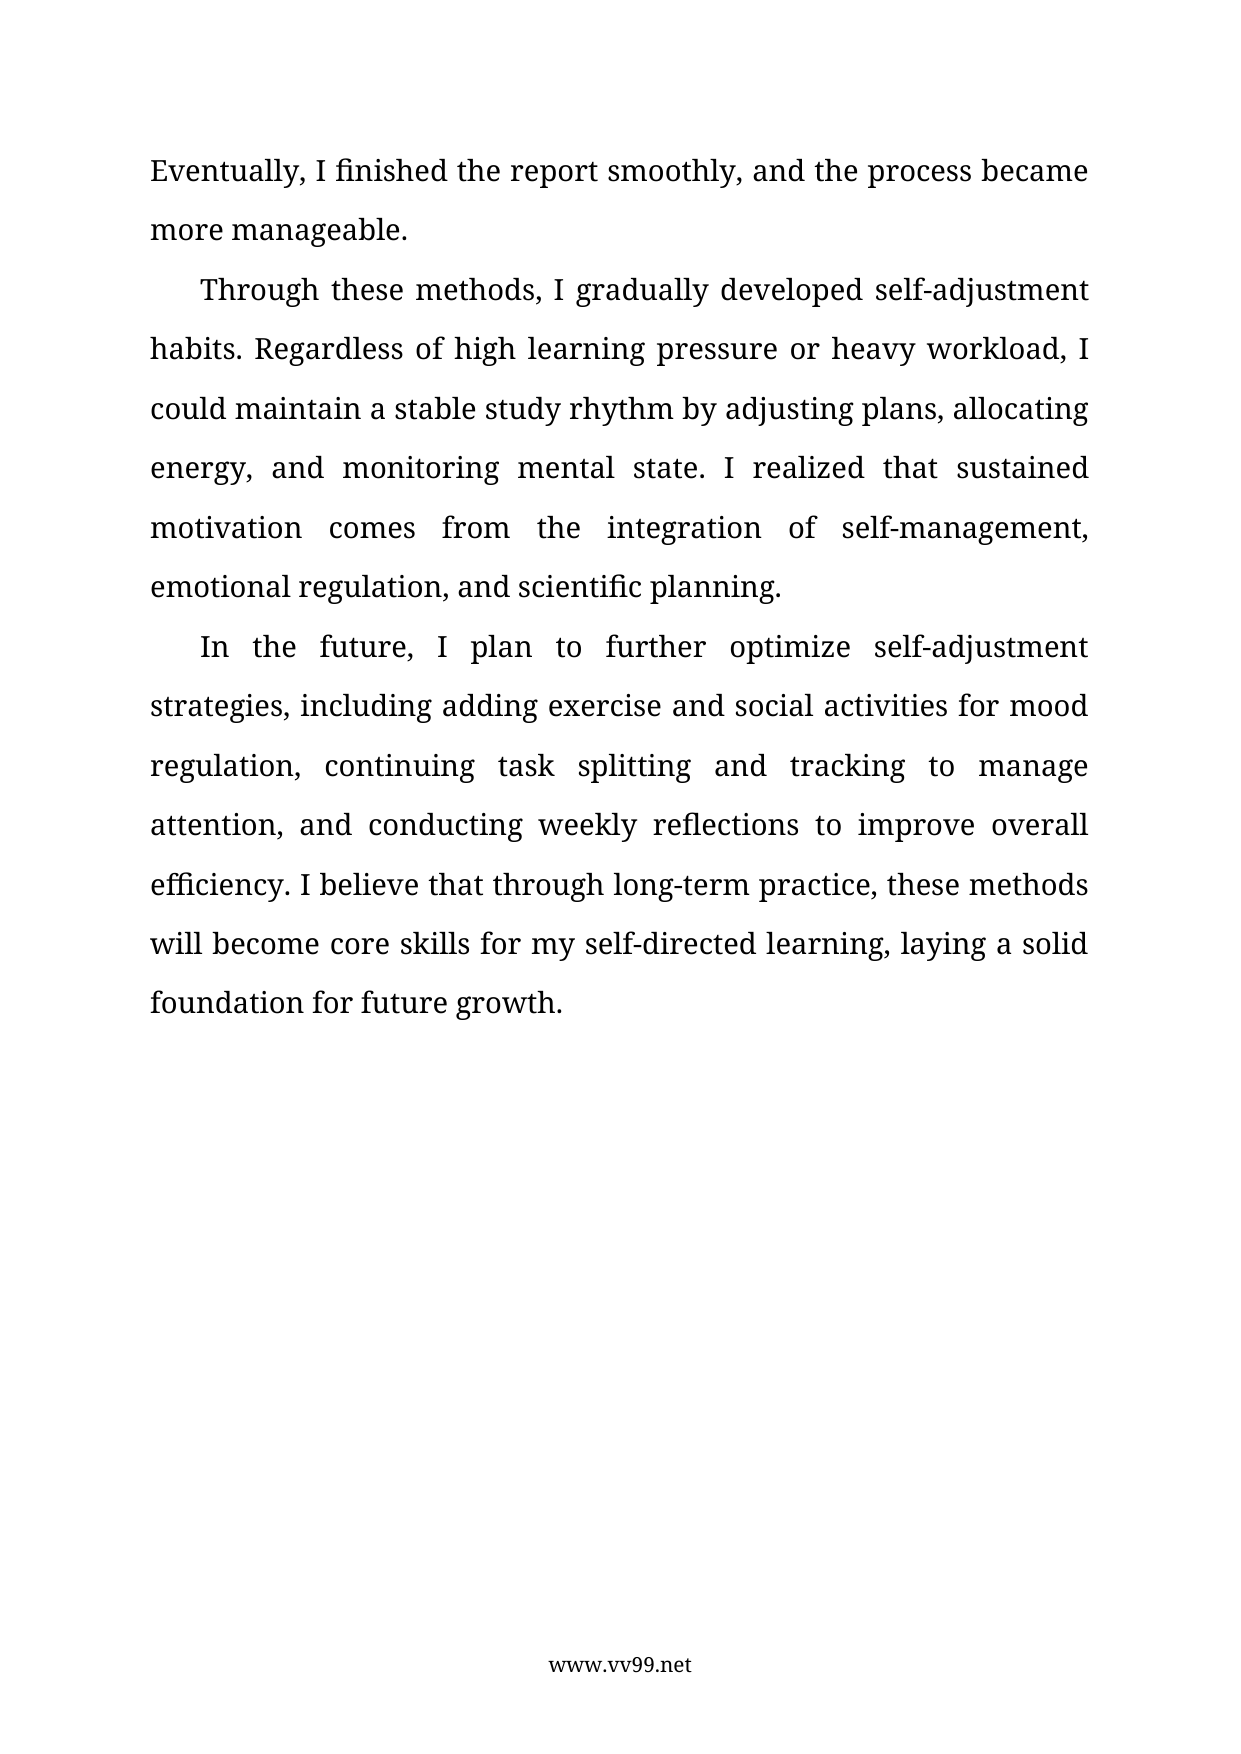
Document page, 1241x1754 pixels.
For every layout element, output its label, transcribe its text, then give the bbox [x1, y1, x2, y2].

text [150, 150, 1090, 249]
text In the future, I plan to further optimize self-adjustment strategies, including adding exercise and social activities for mood regulation, continuing task splitting and tracking to manage attention, and conducting weekly reflections to improve overall efficiency. I believe that through long-term practice, these methods will become core skills for my self-directed learning, laying a solid foundation for future growth. [150, 626, 1090, 1022]
text Through these methods, I gradually developed self-adjustment habits. Regardless of high learning pressure or heavy workload, I could maintain a stable study rhythm by adjusting plans, allocating energy, and monitoring mental state. I realized that sustained motivation comes from the integration of self-management, emotional regulation, and scientific planning. [150, 269, 1090, 606]
